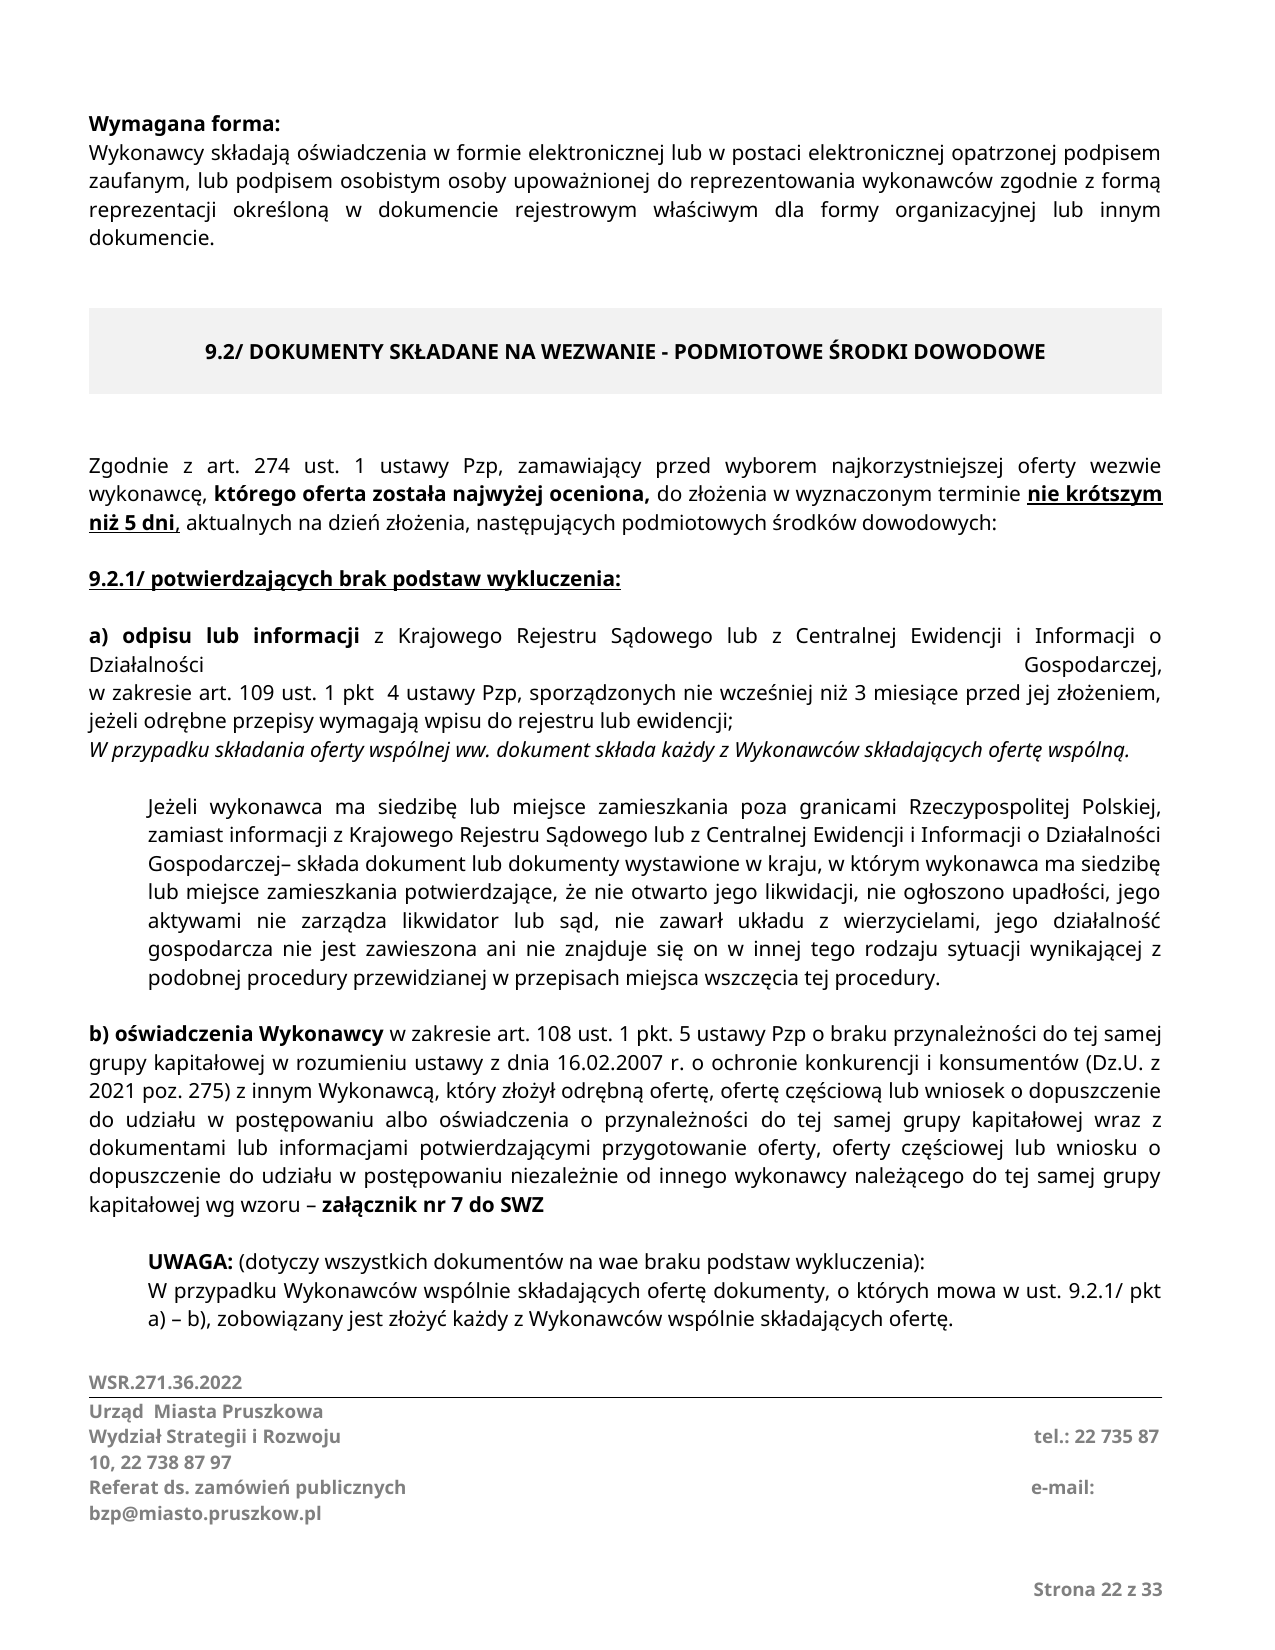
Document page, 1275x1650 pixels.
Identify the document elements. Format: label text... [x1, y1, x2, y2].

text b) oświadczenia Wykonawcy w zakresie art. 108 ust. 1 pkt. 5 ustawy Pzp o braku przynależności do tej samej grupy kapitałowej w rozumieniu ustawy z dnia 16.02.2007 r. o ochronie konkurencji i konsumentów (Dz.U. z 2021 poz. 275) z innym Wykonawcą, który złożył odrębną ofertę, ofertę częściową lub wniosek o dopuszczenie do udziału w postępowaniu albo oświadczenia o przynależności do tej samej grupy kapitałowej wraz z dokumentami lub informacjami potwierdzającymi przygotowanie oferty, oferty częściowej lub wniosku o dopuszczenie do udziału w postępowaniu niezależnie od innego wykonawcy należącego do tej samej grupy kapitałowej wg wzoru – załącznik nr 7 do SWZ [89, 1019, 1162, 1218]
text 9.2/ DOKUMENTY SKŁADANE NA WEZWANIE - PODMIOTOWE ŚRODKI DOWODOWE [89, 337, 1162, 365]
text a) odpisu lub informacji z Krajowego Rejestru Sądowego lub z Centralnej Ewidencji i Informacji o Działalności Gospodarczej, w zakresie art. 109 ust. 1 pkt 4 ustawy Pzp, sporządzonych nie wcześniej niż 3 miesiące przed jej złożeniem, jeżeli odrębne przepisy wymagają wpisu do rejestru lub ewidencji; [89, 621, 1162, 735]
text Wymagana forma: [89, 109, 1162, 138]
text UWAGA: (dotyczy wszystkich dokumentów na wae braku podstaw wykluczenia): [148, 1247, 1162, 1276]
text 9.2.1/ potwierdzających brak podstaw wykluczenia: [89, 564, 1162, 593]
text Jeżeli wykonawca ma siedzibę lub miejsce zamieszkania poza granicami Rzeczypospolitej Polskiej, zamiast informacji z Krajowego Rejestru Sądowego lub z Centralnej Ewidencji i Informacji o Działalności Gospodarczej– składa dokument lub dokumenty wystawione w kraju, w którym wykonawca ma siedzibę lub miejsce zamieszkania potwierdzające, że nie otwarto jego likwidacji, nie ogłoszono upadłości, jego aktywami nie zarządza likwidator lub sąd, nie zawarł układu z wierzycielami, jego działalność gospodarcza nie jest zawieszona ani nie znajduje się on w innej tego rodzaju sytuacji wynikającej z podobnej procedury przewidzianej w przepisach miejsca wszczęcia tej procedury. [148, 792, 1162, 991]
text Zgodnie z art. 274 ust. 1 ustawy Pzp, zamawiający przed wyborem najkorzystniejszej oferty wezwie wykonawcę, którego oferta została najwyżej oceniona, do złożenia w wyznaczonym terminie nie krótszym niż 5 dni, aktualnych na dzień złożenia, następujących podmiotowych środków dowodowych: [89, 451, 1162, 536]
text W przypadku Wykonawców wspólnie składających ofertę dokumenty, o których mowa w ust. 9.2.1/ pkt a) – b), zobowiązany jest złożyć każdy z Wykonawców wspólnie składających ofertę. [148, 1276, 1162, 1333]
text W przypadku składania oferty wspólnej ww. dokument składa każdy z Wykonawców składających ofertę wspólną. [89, 735, 1162, 763]
text Wykonawcy składają oświadczenia w formie elektronicznej lub w postaci elektronicznej opatrzonej podpisem zaufanym, lub podpisem osobistym osoby upoważnionej do reprezentowania wykonawców zgodnie z formą reprezentacji określoną w dokumencie rejestrowym właściwym dla formy organizacyjnej lub innym dokumencie. [89, 138, 1162, 252]
